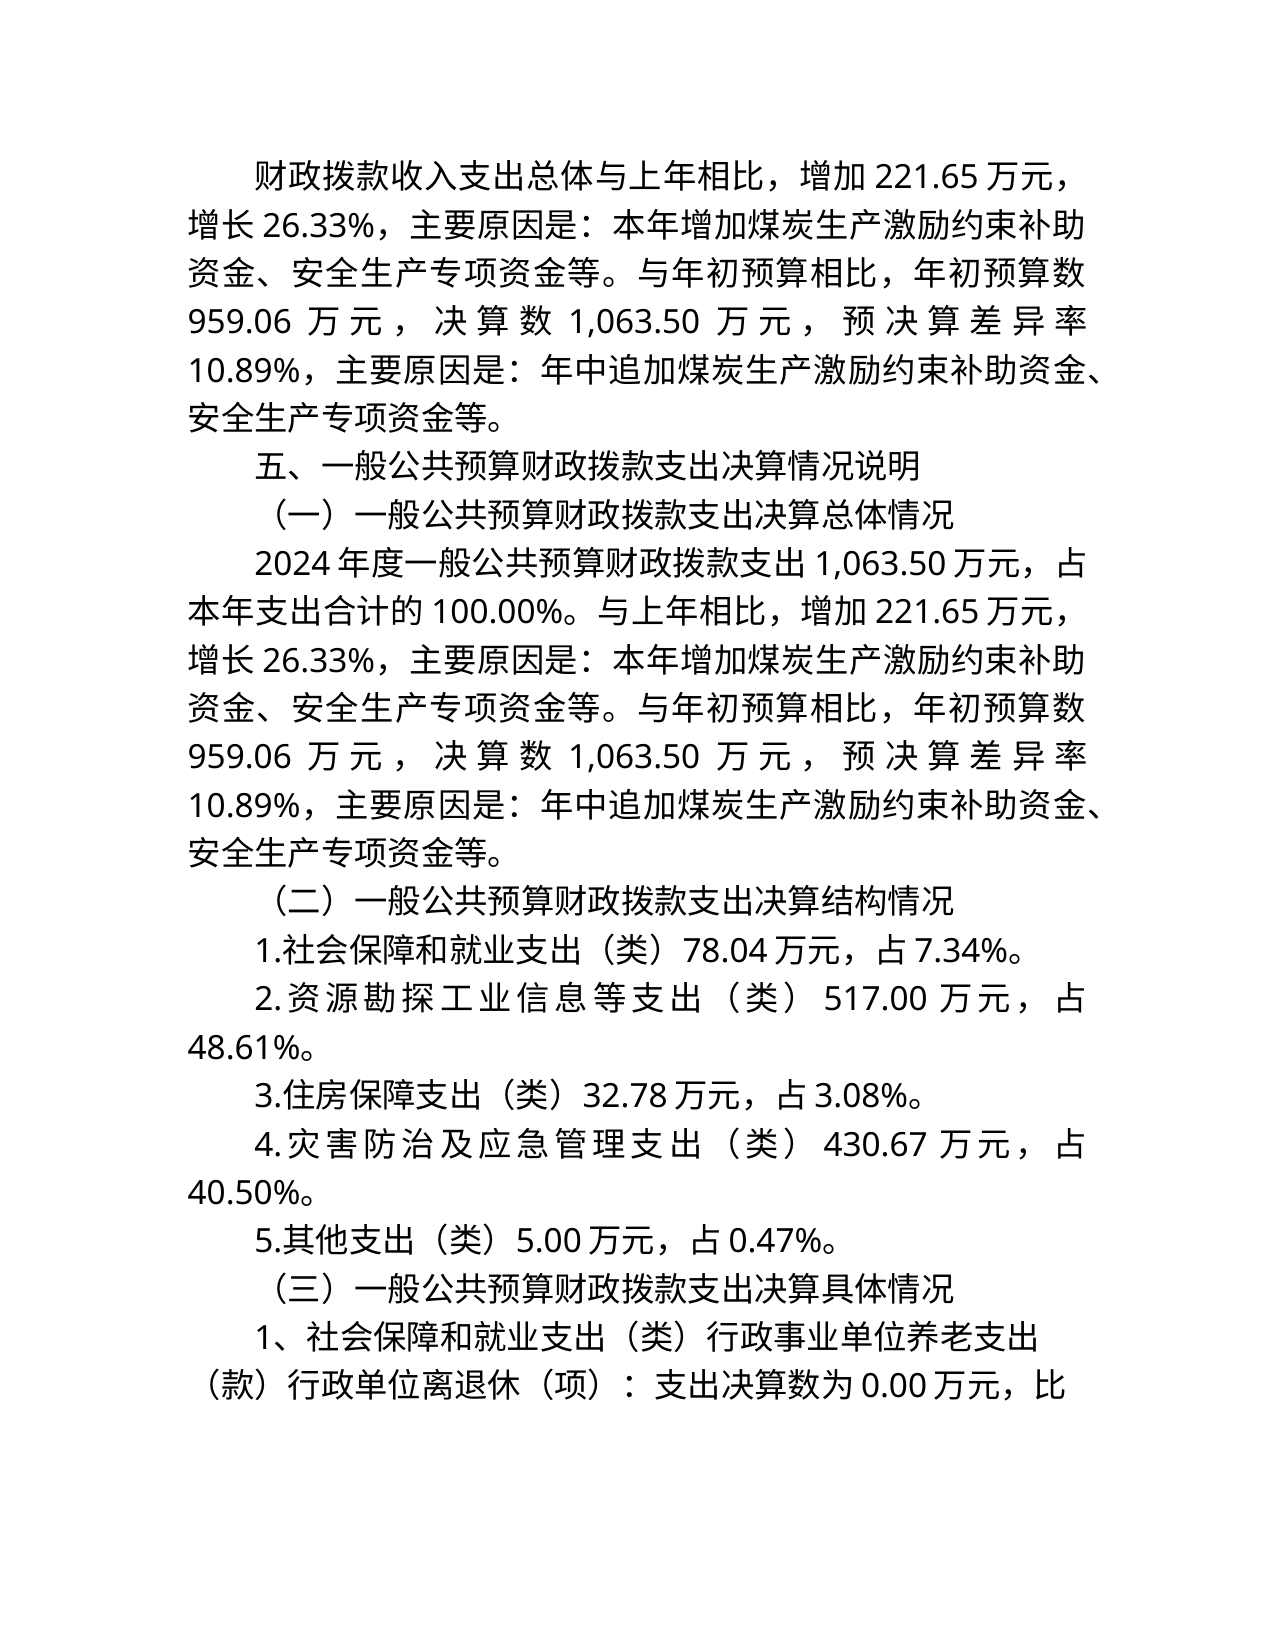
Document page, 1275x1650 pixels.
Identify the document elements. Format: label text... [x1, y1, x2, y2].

text 5.其他支出（类）5.00万元，占0.47%。 [187, 1214, 1087, 1263]
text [187, 1311, 1087, 1408]
text 2024年度一般公共预算财政拨款支出1,063.50万元，占本年支出合计的100.00%。与上年相比，增加221.65万元，增长26.33%，主要原因是：本年增加煤炭生产激励约束补助资金、安全生产专项资金等。与年初预算相比，年初预算数959.06万元，决算数1,063.50万元，预决算差异率10.89%，主要原因是：年中追加煤炭生产激励约束补助资金、安全生产专项资金等。 [187, 537, 1087, 875]
text （三）一般公共预算财政拨款支出决算具体情况 [187, 1263, 1087, 1311]
text 五、一般公共预算财政拨款支出决算情况说明 [187, 440, 1087, 488]
text 2.资源勘探工业信息等支出（类）517.00万元，占48.61%。 [187, 972, 1087, 1069]
text 1.社会保障和就业支出（类）78.04万元，占7.34%。 [187, 923, 1087, 972]
text 4.灾害防治及应急管理支出（类）430.67万元，占40.50%。 [187, 1117, 1087, 1214]
text （二）一般公共预算财政拨款支出决算结构情况 [187, 875, 1087, 923]
text 财政拨款收入支出总体与上年相比，增加221.65万元，增长26.33%，主要原因是：本年增加煤炭生产激励约束补助资金、安全生产专项资金等。与年初预算相比，年初预算数959.06万元，决算数1,063.50万元，预决算差异率10.89%，主要原因是：年中追加煤炭生产激励约束补助资金、安全生产专项资金等。 [187, 150, 1087, 440]
text （一）一般公共预算财政拨款支出决算总体情况 [187, 488, 1087, 537]
text 3.住房保障支出（类）32.78万元，占3.08%。 [187, 1069, 1087, 1117]
